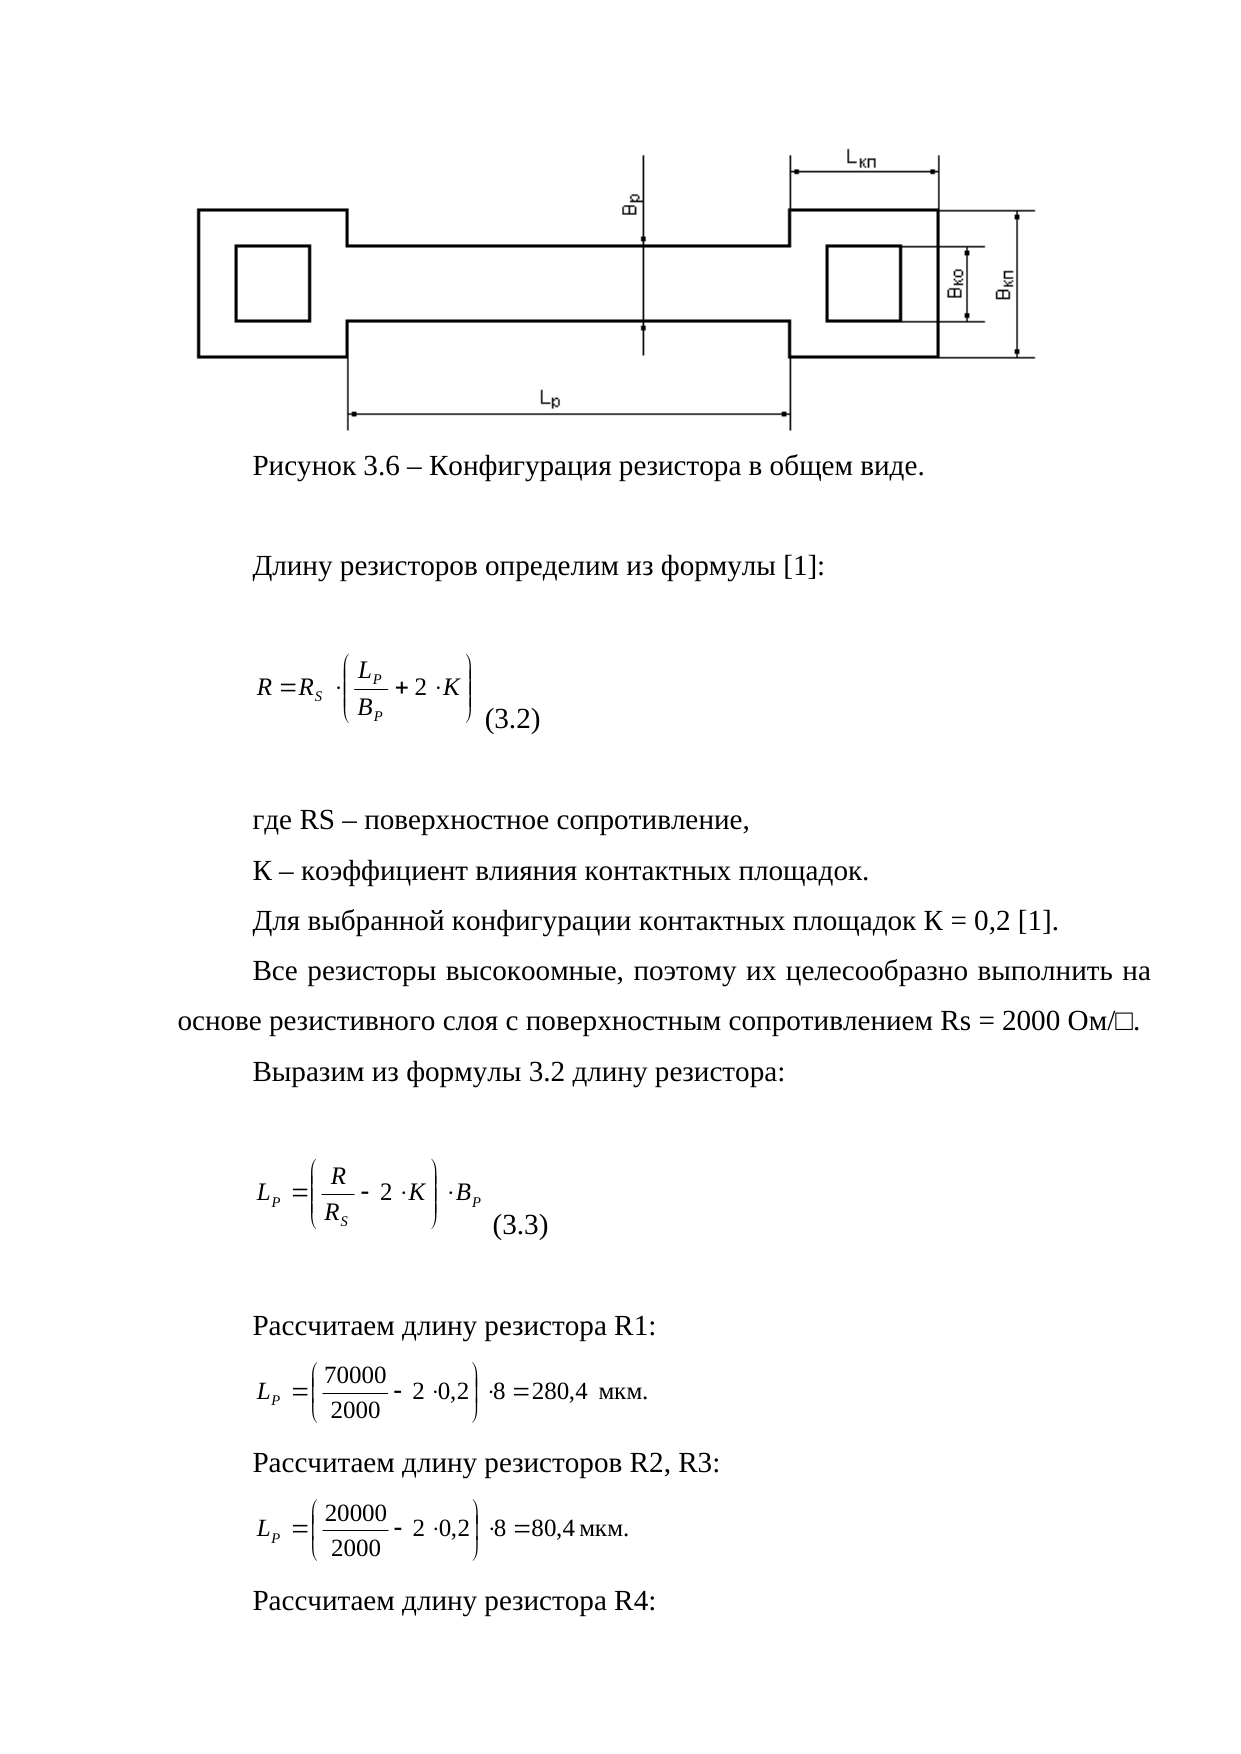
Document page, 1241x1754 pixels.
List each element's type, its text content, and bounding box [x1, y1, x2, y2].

text Рассчитаем длину резистора R1: [177, 1308, 1152, 1341]
picture [177, 118, 1040, 448]
text где RS – поверхностное сопротивление, [177, 802, 1152, 836]
text К – коэффициент влияния контактных площадок. [177, 853, 1152, 886]
text (3.2) [177, 649, 1152, 735]
text Для выбранной конфигурации контактных площадок К = 0,2 [1]. [177, 903, 1152, 936]
text Длину резисторов определим из формулы [1]: [177, 548, 1152, 582]
text Рассчитаем длину резисторов R2, R3: [177, 1445, 1152, 1479]
text (3.3) [177, 1154, 1152, 1241]
text Все резисторы высокоомные, поэтому их целесообразно выполнить на основе резистивного слоя с поверхностным сопротивлением Rs = 2000 Ом/□. [177, 953, 1152, 1037]
text Выразим из формулы 3.2 длину резистора: [177, 1054, 1152, 1087]
text Рисунок 3.6 – Конфигурация резистора в общем виде. [177, 448, 1152, 481]
text Рассчитаем длину резистора R4: [177, 1583, 1152, 1616]
